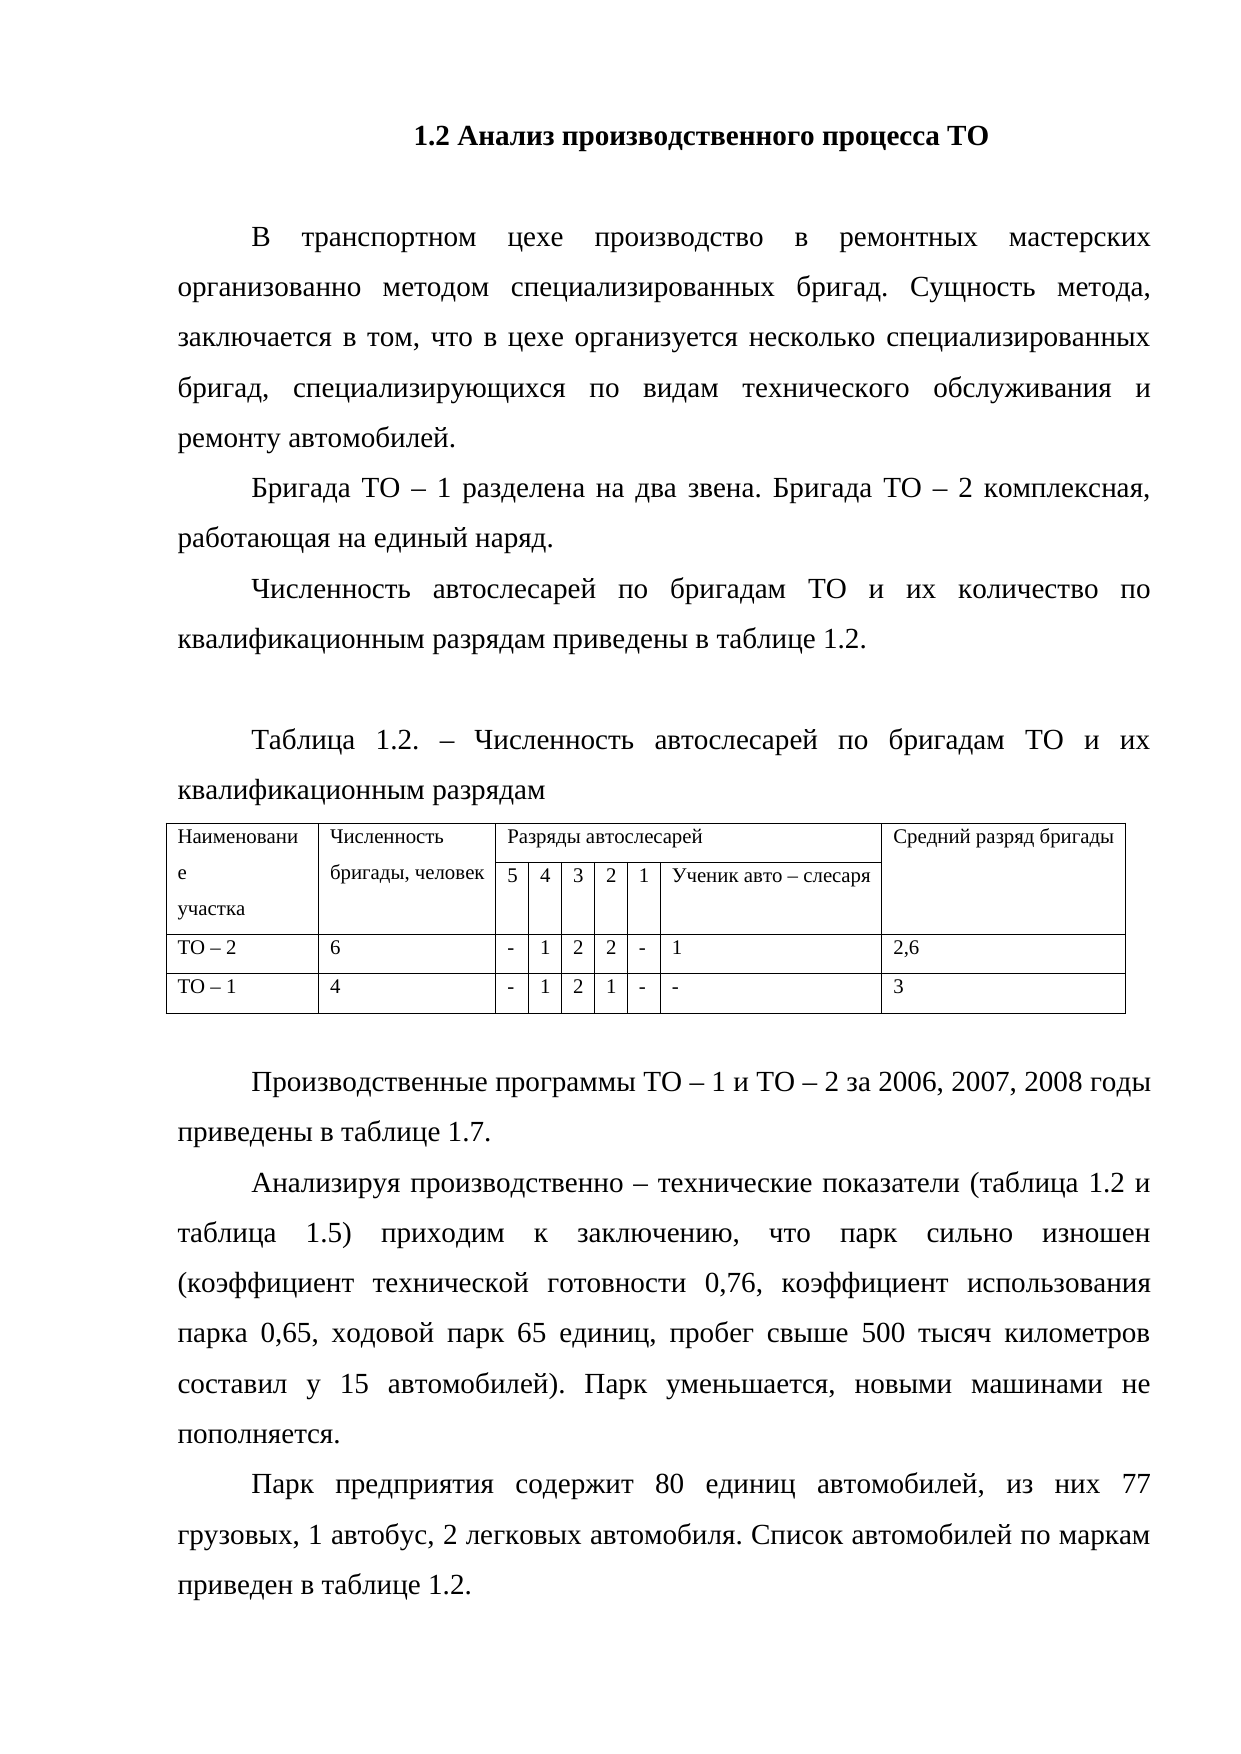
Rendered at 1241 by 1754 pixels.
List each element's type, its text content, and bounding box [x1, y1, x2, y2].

text Анализируя производственно – технические показатели (таблица 1.2 и таблица 1.5) приходим к заключению, что парк сильно изношен (коэффициент технической готовности 0,76, коэффициент использования парка 0,65, ходовой парк 65 единиц, пробег свыше 500 тысяч километров составил у 15 автомобилей). Парк уменьшается, новыми машинами не пополняется. [177, 1165, 1152, 1450]
table_header Разряды автослесарей [496, 824, 881, 862]
table_cell 2,6 [882, 935, 1125, 973]
table_cell ТО – 2 [167, 935, 318, 973]
table_cell 2 [595, 863, 627, 934]
table_cell ТО – 1 [167, 974, 318, 1013]
table_cell 1 [628, 863, 660, 934]
table_cell 1 [661, 935, 881, 973]
table_header Наименование участка [167, 824, 318, 934]
list Таблица 1.2. – Численность автослесарей по бригадам ТО и их квалификационным разрядам [177, 722, 1152, 806]
text Производственные программы ТО – 1 и ТО – 2 за 2006, 2007, 2008 годы приведены в таблице 1.7. [177, 1064, 1152, 1148]
table_cell 6 [319, 935, 495, 973]
table_cell - [661, 974, 881, 1013]
text Бригада ТО – 1 разделена на два звена. Бригада ТО – 2 комплексная, работающая на единый наряд. [177, 470, 1152, 554]
table_cell 1 [529, 974, 561, 1013]
table_header Численность бригады, человек [319, 824, 495, 934]
table_cell - [628, 974, 660, 1013]
table_cell 1 [529, 935, 561, 973]
text В транспортном цехе производство в ремонтных мастерских организованно методом специализированных бригад. Сущность метода, заключается в том, что в цехе организуется несколько специализированных бригад, специализирующихся по видам технического обслуживания и ремонту автомобилей. [177, 219, 1152, 453]
table_cell 4 [319, 974, 495, 1013]
table_header Средний разряд бригады [882, 824, 1125, 934]
table_cell 2 [595, 935, 627, 973]
table_cell 4 [529, 863, 561, 934]
text Численность автослесарей по бригадам ТО и их количество по квалификационным разрядам приведены в таблице 1.2. [177, 571, 1152, 655]
table_cell 1 [595, 974, 627, 1013]
table_cell - [496, 974, 528, 1013]
table_cell Ученик авто – слесаря [661, 863, 881, 934]
table_cell - [496, 935, 528, 973]
table_cell 3 [882, 974, 1125, 1013]
table_cell 5 [496, 863, 528, 934]
table_cell - [628, 935, 660, 973]
table_cell 2 [562, 974, 594, 1013]
table_cell 3 [562, 863, 594, 934]
subtitle 1.2 Анализ производственного процесса ТО [177, 118, 1152, 152]
text Парк предприятия содержит 80 единиц автомобилей, из них 77 грузовых, 1 автобус, 2 легковых автомобиля. Список автомобилей по маркам приведен в таблице 1.2. [177, 1467, 1152, 1601]
table_cell 2 [562, 935, 594, 973]
